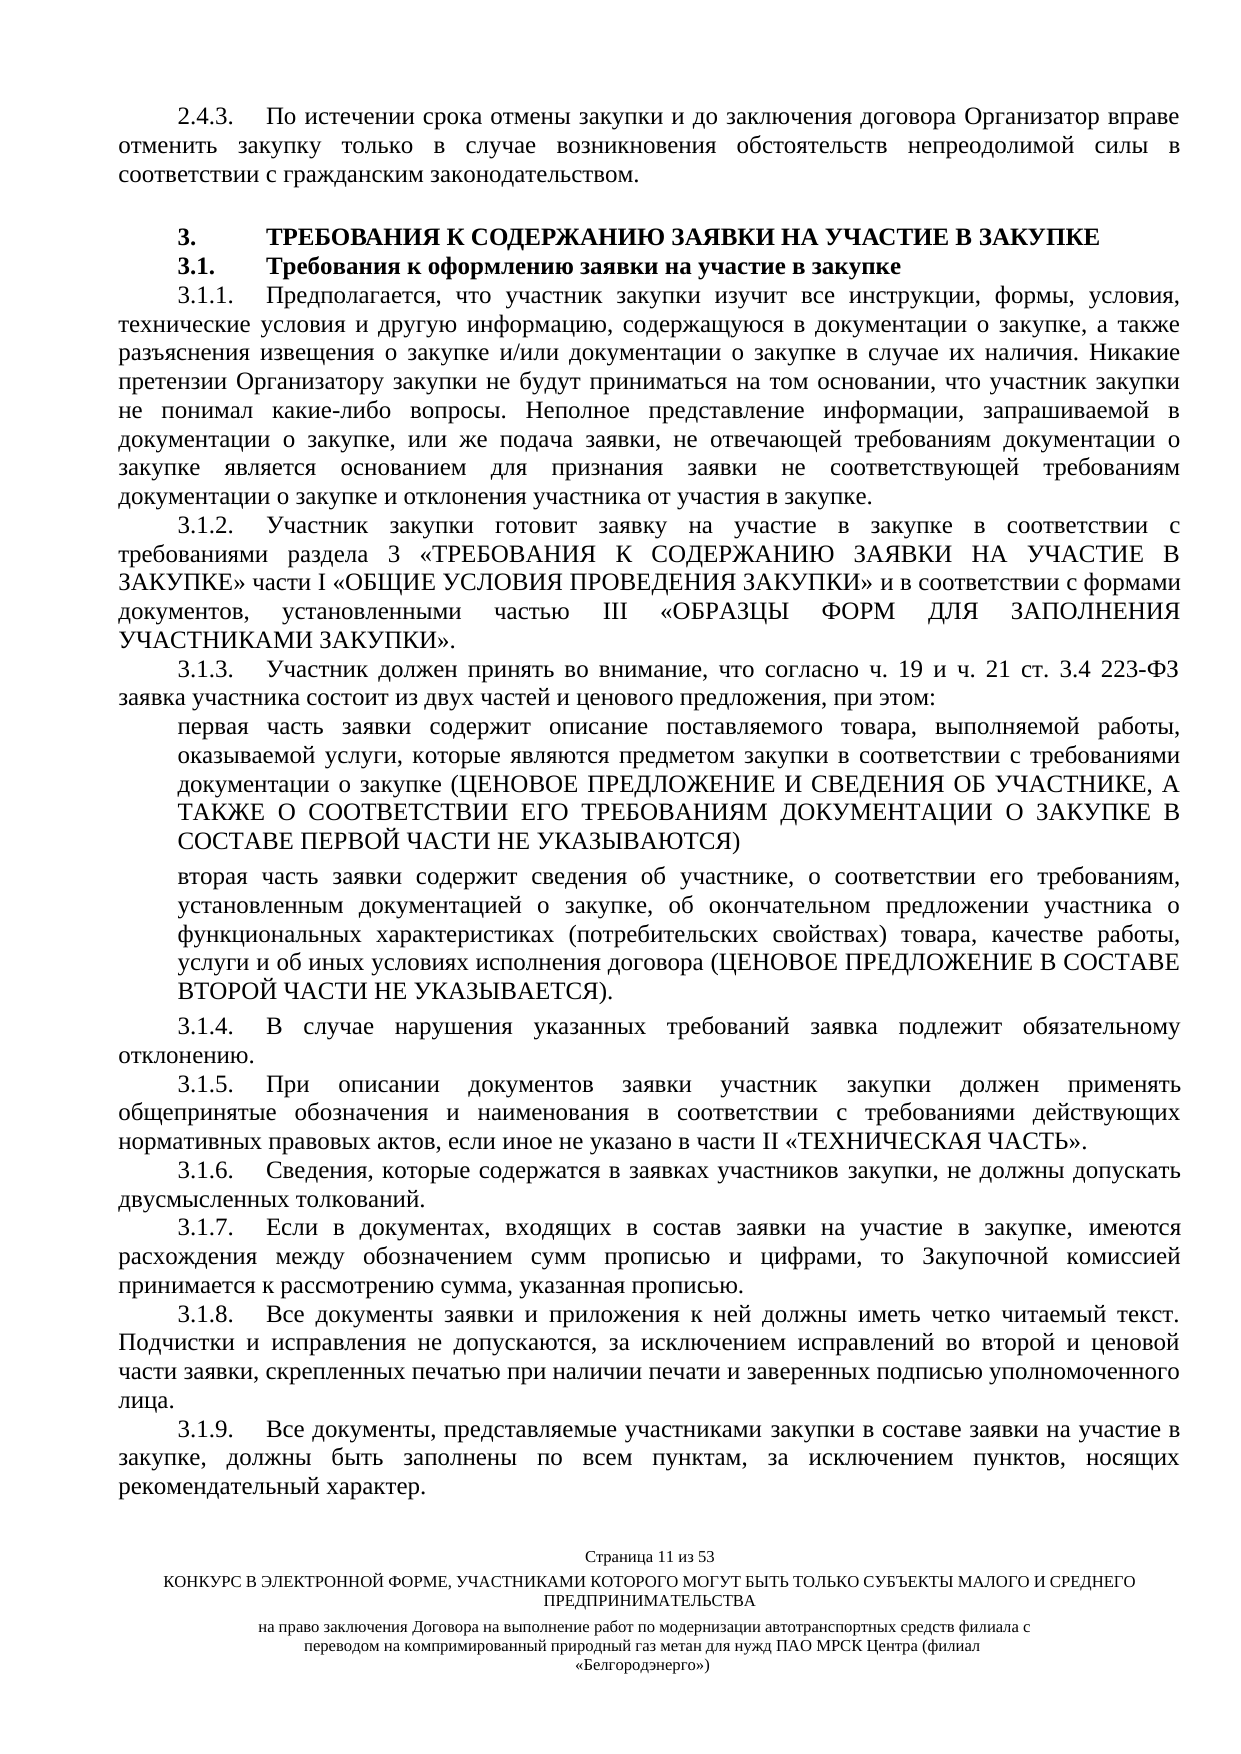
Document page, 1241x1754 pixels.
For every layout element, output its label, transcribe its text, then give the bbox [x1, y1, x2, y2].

subtitle Сведения, которые содержатся в заявках участников закупки, не должны допускать двусмысленных толкований. [118, 1155, 1181, 1212]
subtitle Участник должен принять во внимание, что согласно ч. 19 и ч. 21 ст. 3.4 223-ФЗ заявка участника состоит из двух частей и ценового предложения, при этом: [118, 654, 1181, 711]
subtitle ТРЕБОВАНИЯ К СОДЕРЖАНИЮ ЗАЯВКИ НА УЧАСТИЕ В ЗАКУПКЕ [118, 222, 1181, 251]
text первая часть заявки содержит описание поставляемого товара, выполняемой работы, оказываемой услуги, которые являются предметом закупки в соответствии с требованиями документации о закупке (ЦЕНОВОЕ ПРЕДЛОЖЕНИЕ И СВЕДЕНИЯ ОБ УЧАСТНИКЕ, А ТАКЖЕ О СООТВЕТСТВИИ ЕГО ТРЕБОВАНИЯМ ДОКУМЕНТАЦИИ О ЗАКУПКЕ В СОСТАВЕ ПЕРВОЙ ЧАСТИ НЕ УКАЗЫВАЮТСЯ) [177, 711, 1181, 855]
subtitle Если в документах, входящих в состав заявки на участие в закупке, имеются расхождения между обозначением сумм прописью и цифрами, то Закупочной комиссией принимается к рассмотрению сумма, указанная прописью. [118, 1212, 1181, 1299]
subtitle Все документы заявки и приложения к ней должны иметь четко читаемый текст. Подчистки и исправления не допускаются, за исключением исправлений во второй и ценовой части заявки, скрепленных печатью при наличии печати и заверенных подписью уполномоченного лица. [118, 1299, 1181, 1414]
subtitle Предполагается, что участник закупки изучит все инструкции, формы, условия, технические условия и другую информацию, содержащуюся в документации о закупке, а также разъяснения извещения о закупке и/или документации о закупке в случае их наличия. Никакие претензии Организатору закупки не будут приниматься на том основании, что участник закупки не понимал какие-либо вопросы. Неполное представление информации, запрашиваемой в документации о закупке, или же подача заявки, не отвечающей требованиям документации о закупке является основанием для признания заявки не соответствующей требованиям документации о закупке и отклонения участника от участия в закупке. [118, 280, 1181, 510]
subtitle Все документы, представляемые участниками закупки в составе заявки на участие в закупке, должны быть заполнены по всем пунктам, за исключением пунктов, носящих рекомендательный характер. [118, 1414, 1181, 1500]
subtitle При описании документов заявки участник закупки должен применять общепринятые обозначения и наименования в соответствии с требованиями действующих нормативных правовых актов, если иное не указано в части II «ТЕХНИЧЕСКАЯ ЧАСТЬ». [118, 1069, 1181, 1155]
text вторая часть заявки содержит сведения об участнике, о соответствии его требованиям, установленным документацией о закупке, об окончательном предложении участника о функциональных характеристиках (потребительских свойствах) товара, качестве работы, услуги и об иных условиях исполнения договора (ЦЕНОВОЕ ПРЕДЛОЖЕНИЕ В СОСТАВЕ ВТОРОЙ ЧАСТИ НЕ УКАЗЫВАЕТСЯ). [177, 861, 1181, 1005]
subtitle По истечении срока отмены закупки и до заключения договора Организатор вправе отменить закупку только в случае возникновения обстоятельств непреодолимой силы в соответствии с гражданским законодательством. [118, 101, 1181, 187]
subtitle Требования к оформлению заявки на участие в закупке [118, 251, 1181, 280]
subtitle В случае нарушения указанных требований заявка подлежит обязательному отклонению. [118, 1011, 1181, 1069]
subtitle Участник закупки готовит заявку на участие в закупке в соответствии с требованиями раздела 3 «ТРЕБОВАНИЯ К СОДЕРЖАНИЮ ЗАЯВКИ НА УЧАСТИЕ В ЗАКУПКЕ» части I «ОБЩИЕ УСЛОВИЯ ПРОВЕДЕНИЯ ЗАКУПКИ» и в соответствии с формами документов, установленными частью III «ОБРАЗЦЫ ФОРМ ДЛЯ ЗАПОЛНЕНИЯ УЧАСТНИКАМИ ЗАКУПКИ». [118, 510, 1181, 654]
